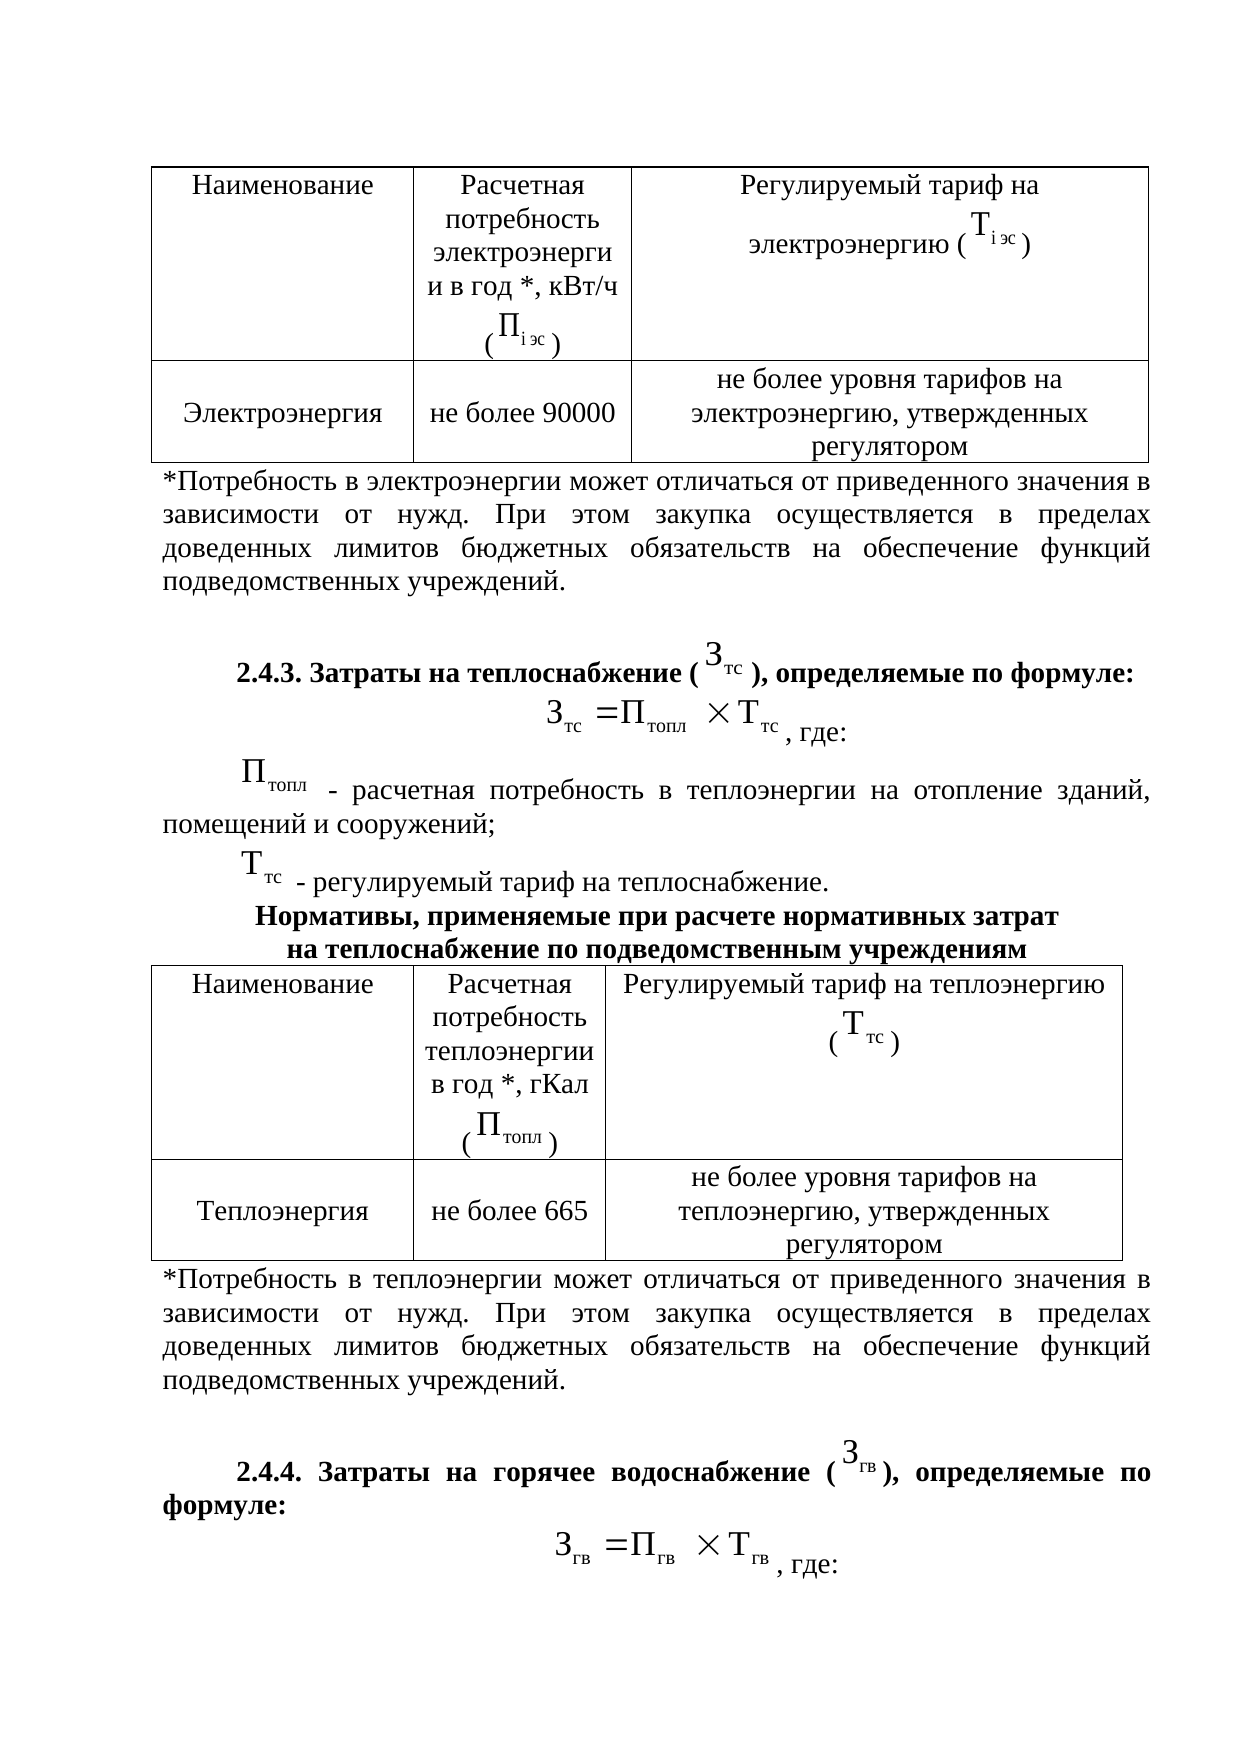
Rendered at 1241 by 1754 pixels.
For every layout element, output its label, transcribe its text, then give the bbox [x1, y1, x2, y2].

table_cell Теплоэнергия [152, 1160, 413, 1260]
text Нормативы, применяемые при расчете нормативных затрат [162, 898, 1152, 931]
table_cell не более 90000 [414, 361, 631, 462]
text 2.4.4. Затраты на горячее водоснабжение (), определяемые по формуле: [162, 1429, 1152, 1521]
text , где: [162, 1521, 1152, 1579]
table_header Регулируемый тариф на электроэнергию () [632, 168, 1148, 360]
table_cell не более 665 [414, 1160, 605, 1260]
table_header Наименование [152, 168, 413, 360]
text *Потребность в теплоэнергии может отличаться от приведенного значения в зависимости от нужд. При этом закупка осуществляется в пределах доведенных лимитов бюджетных обязательств на обеспечение функций подведомственных учреждений. [162, 1261, 1152, 1395]
table_cell не более уровня тарифов на электроэнергию, утвержденных регулятором [632, 361, 1148, 462]
text 2.4.3. Затраты на теплоснабжение (), определяемые по формуле: [162, 631, 1152, 689]
table_header Наименование [152, 966, 413, 1158]
table_cell не более уровня тарифов на теплоэнергию, утвержденных регулятором [606, 1160, 1122, 1260]
table_header Расчетная потребность электроэнергии в год *, кВт/ч () [414, 168, 631, 360]
text на теплоснабжение по подведомственным учреждениям [162, 931, 1152, 965]
table_cell Электроэнергия [152, 361, 413, 462]
text *Потребность в электроэнергии может отличаться от приведенного значения в зависимости от нужд. При этом закупка осуществляется в пределах доведенных лимитов бюджетных обязательств на обеспечение функций подведомственных учреждений. [162, 463, 1152, 597]
table_header Регулируемый тариф на теплоэнергию () [606, 966, 1122, 1158]
text - регулируемый тариф на теплоснабжение. [162, 839, 1152, 898]
text , где: [162, 689, 1152, 747]
table_header Расчетная потребность теплоэнергии в год *, гКал () [414, 966, 605, 1158]
text - расчетная потребность в теплоэнергии на отопление зданий, помещений и сооружений; [162, 747, 1152, 839]
